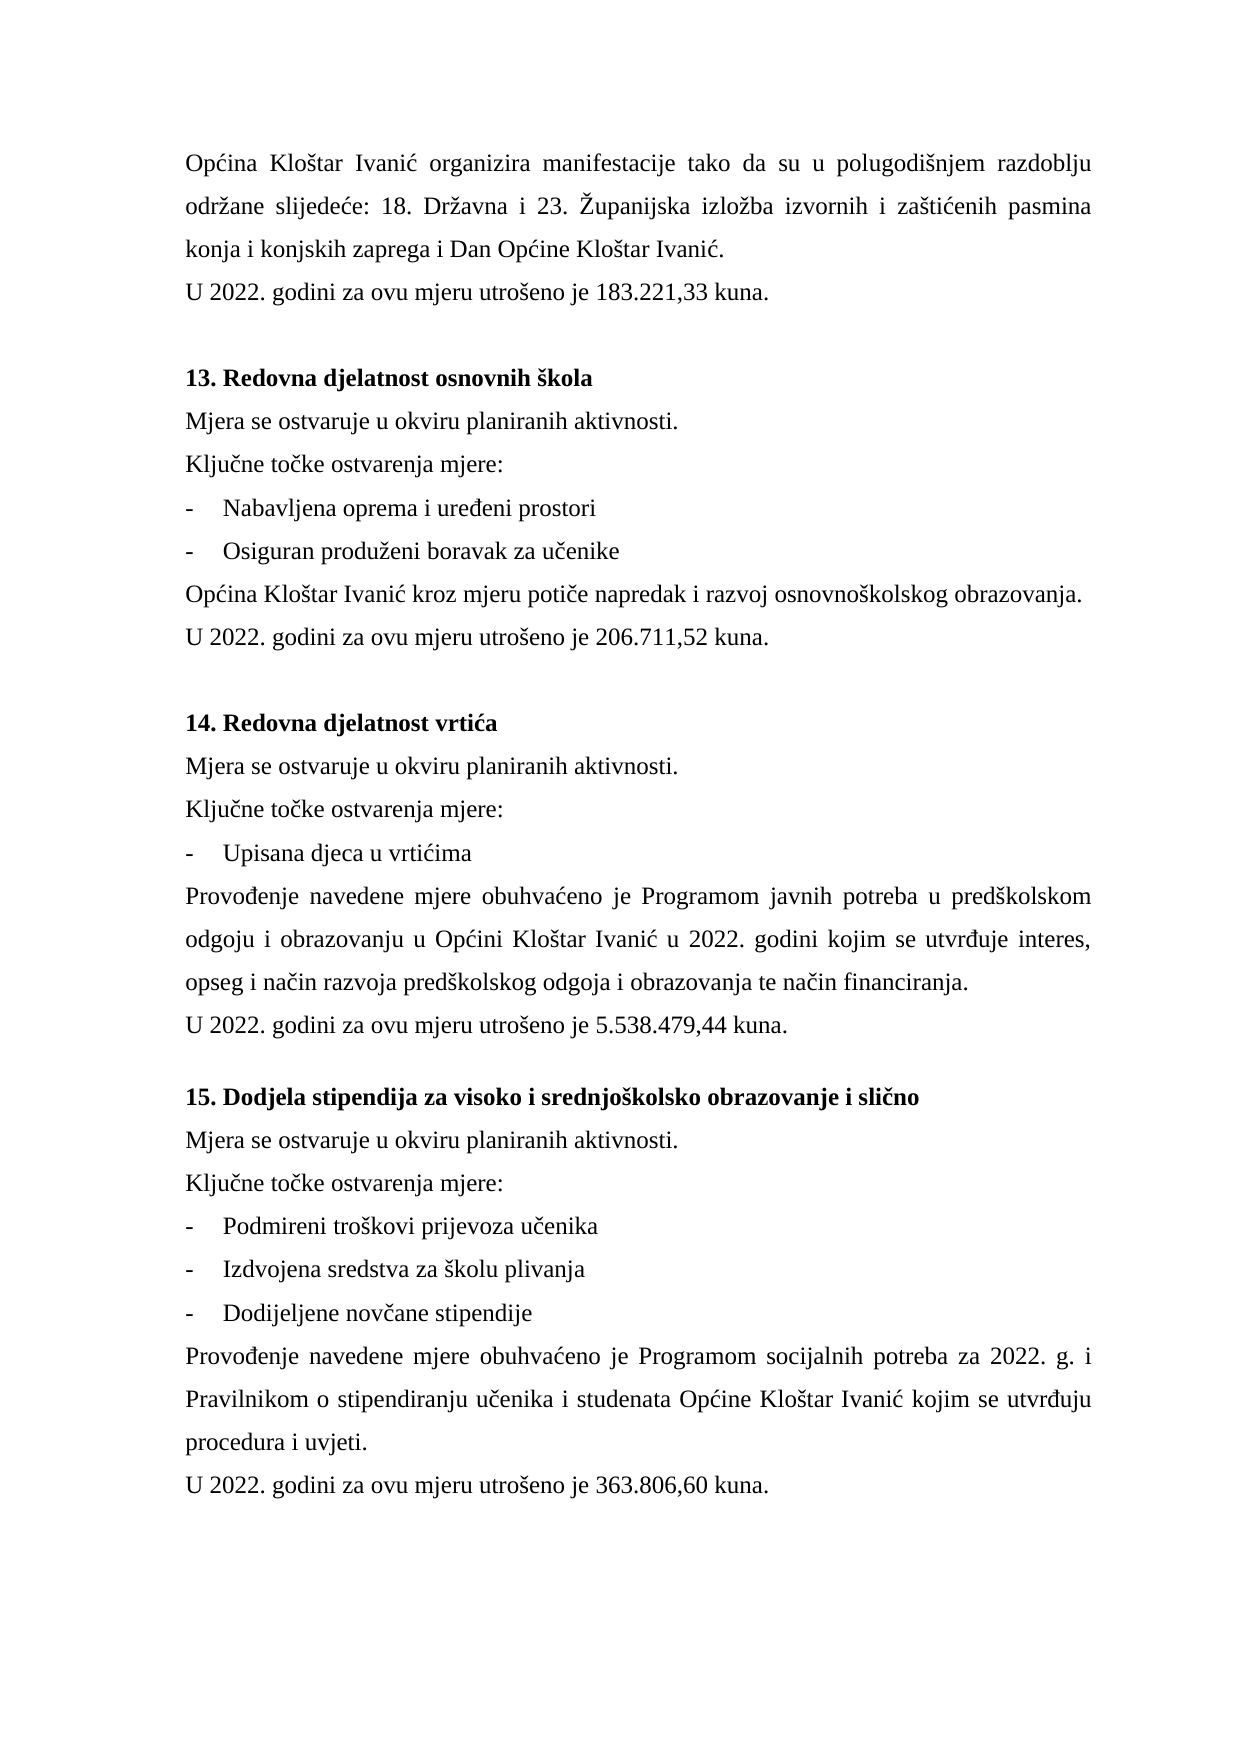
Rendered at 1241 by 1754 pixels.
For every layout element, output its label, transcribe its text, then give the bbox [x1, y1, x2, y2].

text Općina Kloštar Ivanić organizira manifestacije tako da su u polugodišnjem razdoblju održane slijedeće: 18. Državna i 23. Županijska izložba izvornih i zaštićenih pasmina konja i konjskih zaprega i Dan Općine Kloštar Ivanić. [185, 148, 1093, 263]
text U 2022. godini za ovu mjeru utrošeno je 363.806,60 kuna. [148, 1470, 1093, 1499]
text U 2022. godini za ovu mjeru utrošeno je 206.711,52 kuna. [185, 622, 1093, 651]
list Dodijeljene novčane stipendije [185, 1298, 1093, 1326]
list Izdvojena sredstva za školu plivanja [185, 1254, 1093, 1283]
list Osiguran produženi boravak za učenike [185, 536, 1093, 564]
text Ključne točke ostvarenja mjere: [185, 449, 1093, 478]
list Redovna djelatnost vrtića [185, 708, 1093, 737]
text Mjera se ostvaruje u okviru planiranih aktivnosti. [185, 1125, 1093, 1154]
text Provođenje navedene mjere obuhvaćeno je Programom javnih potreba u predškolskom odgoju i obrazovanju u Općini Kloštar Ivanić u 2022. godini kojim se utvrđuje interes, opseg i način razvoja predškolskog odgoja i obrazovanja te način financiranja. [185, 881, 1093, 996]
list Nabavljena oprema i uređeni prostori [185, 493, 1093, 521]
list Redovna djelatnost osnovnih škola [185, 363, 1093, 392]
text Ključne točke ostvarenja mjere: [185, 1168, 1093, 1197]
text U 2022. godini za ovu mjeru utrošeno je 183.221,33 kuna. [185, 277, 1093, 306]
list Upisana djeca u vrtićima [185, 838, 1093, 866]
list Podmireni troškovi prijevoza učenika [185, 1211, 1093, 1240]
list Dodjela stipendija za visoko i srednjoškolsko obrazovanje i slično [185, 1082, 1093, 1111]
text Provođenje navedene mjere obuhvaćeno je Programom socijalnih potreba za 2022. g. i Pravilnikom o stipendiranju učenika i studenata Općine Kloštar Ivanić kojim se utvrđuju procedura i uvjeti. [185, 1341, 1093, 1456]
text Mjera se ostvaruje u okviru planiranih aktivnosti. [185, 406, 1093, 435]
text Mjera se ostvaruje u okviru planiranih aktivnosti. [185, 751, 1093, 780]
text U 2022. godini za ovu mjeru utrošeno je 5.538.479,44 kuna. [148, 1010, 1093, 1039]
text Općina Kloštar Ivanić kroz mjeru potiče napredak i razvoj osnovnoškolskog obrazovanja. [185, 579, 1093, 608]
text Ključne točke ostvarenja mjere: [185, 794, 1093, 823]
